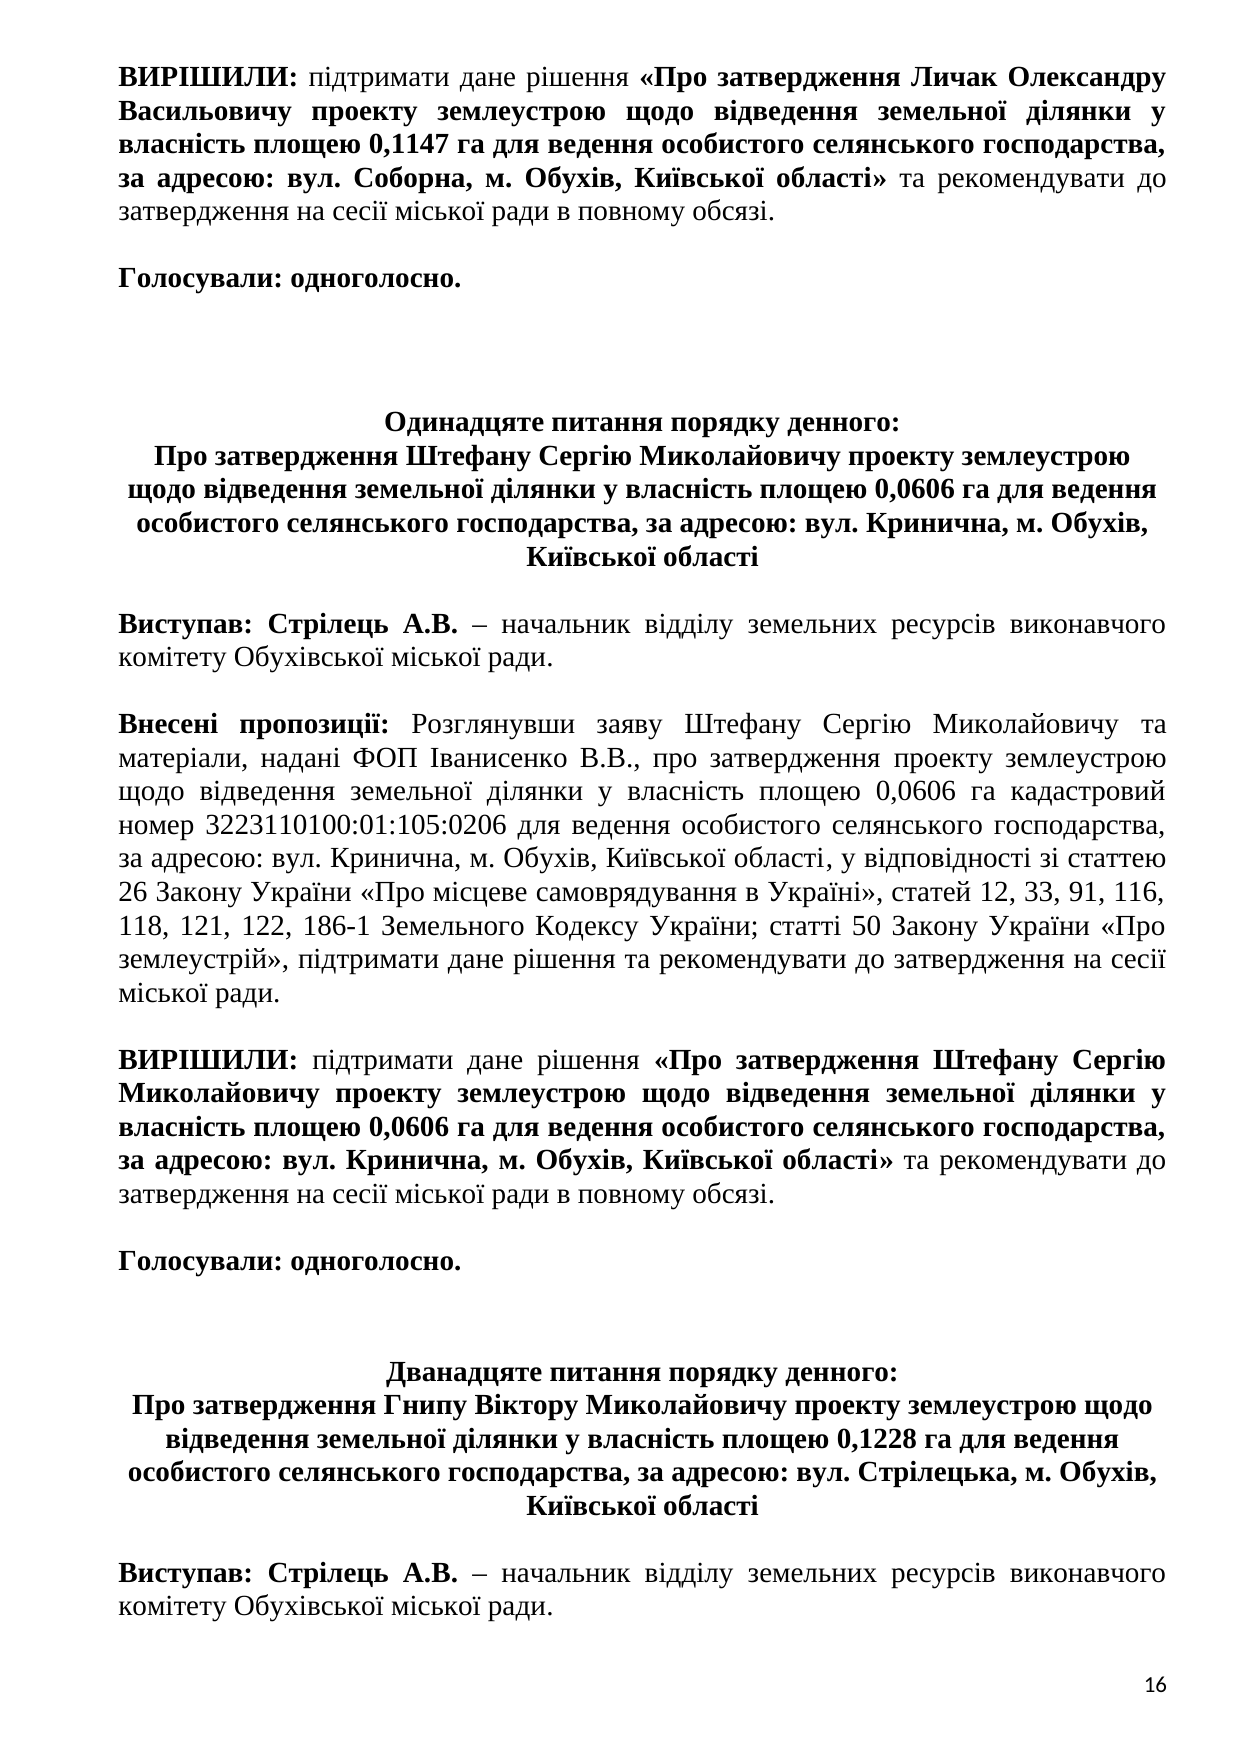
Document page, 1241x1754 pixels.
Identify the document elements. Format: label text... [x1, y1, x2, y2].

text ВИРІШИЛИ: підтримати дане рішення «Про затвердження Личак Олександру Васильовичу проекту землеустрою щодо відведення земельної ділянки у власність площею 0,1147 га для ведення особистого селянського господарства, за адресою: вул. Соборна, м. Обухів, Київської області» та рекомендувати до затвердження на сесії міської ради в повному обсязі. [118, 59, 1167, 227]
text ВИРІШИЛИ: підтримати дане рішення «Про затвердження Штефану Сергію Миколайовичу проекту землеустрою щодо відведення земельної ділянки у власність площею 0,0606 га для ведення особистого селянського господарства, за адресою: вул. Кринична, м. Обухів, Київської області» та рекомендувати до затвердження на сесії міської ради в повному обсязі. [118, 1042, 1167, 1209]
text Голосували: одноголосно. [118, 1243, 1167, 1277]
text Про затвердження Гнипу Віктору Миколайовичу проекту землеустрою щодо відведення земельної ділянки у власність площею 0,1228 га для ведення особистого селянського господарства, за адресою: вул. Стрілецька, м. Обухів, Київської області [118, 1387, 1167, 1521]
list Внесені пропозиції: Розглянувши заяву Штефану Сергію Миколайовичу та матеріали, надані ФОП Іванисенко В.В., про затвердження проекту землеустрою щодо відведення земельної ділянки у власність площею 0,0606 га кадастровий номер 3223110100:01:105:0206 для ведення особистого селянського господарства, за адресою: вул. Кринична, м. Обухів, Київської області, у відповідності зі статтею 26 Закону України «Про місцеве самоврядування в Україні», статей 12, 33, 91, 116, 118, 121, 122, 186-1 Земельного Кодексу України; статті 50 Закону України «Про землеустрій», підтримати дане рішення та рекомендувати до затвердження на сесії міської ради. [118, 706, 1167, 1008]
text Виступав: Стрілець А.В. – начальник відділу земельних ресурсів виконавчого комітету Обухівської міської ради. [118, 606, 1167, 673]
text Виступав: Стрілець А.В. – начальник відділу земельних ресурсів виконавчого комітету Обухівської міської ради. [118, 1555, 1167, 1622]
text Про затвердження Штефану Сергію Миколайовичу проекту землеустрою щодо відведення земельної ділянки у власність площею 0,0606 га для ведення особистого селянського господарства, за адресою: вул. Кринична, м. Обухів, Київської області [118, 438, 1167, 572]
text Голосували: одноголосно. [118, 260, 1167, 294]
text Одинадцяте питання порядку денного: [118, 404, 1167, 438]
text Дванадцяте питання порядку денного: [118, 1354, 1167, 1387]
